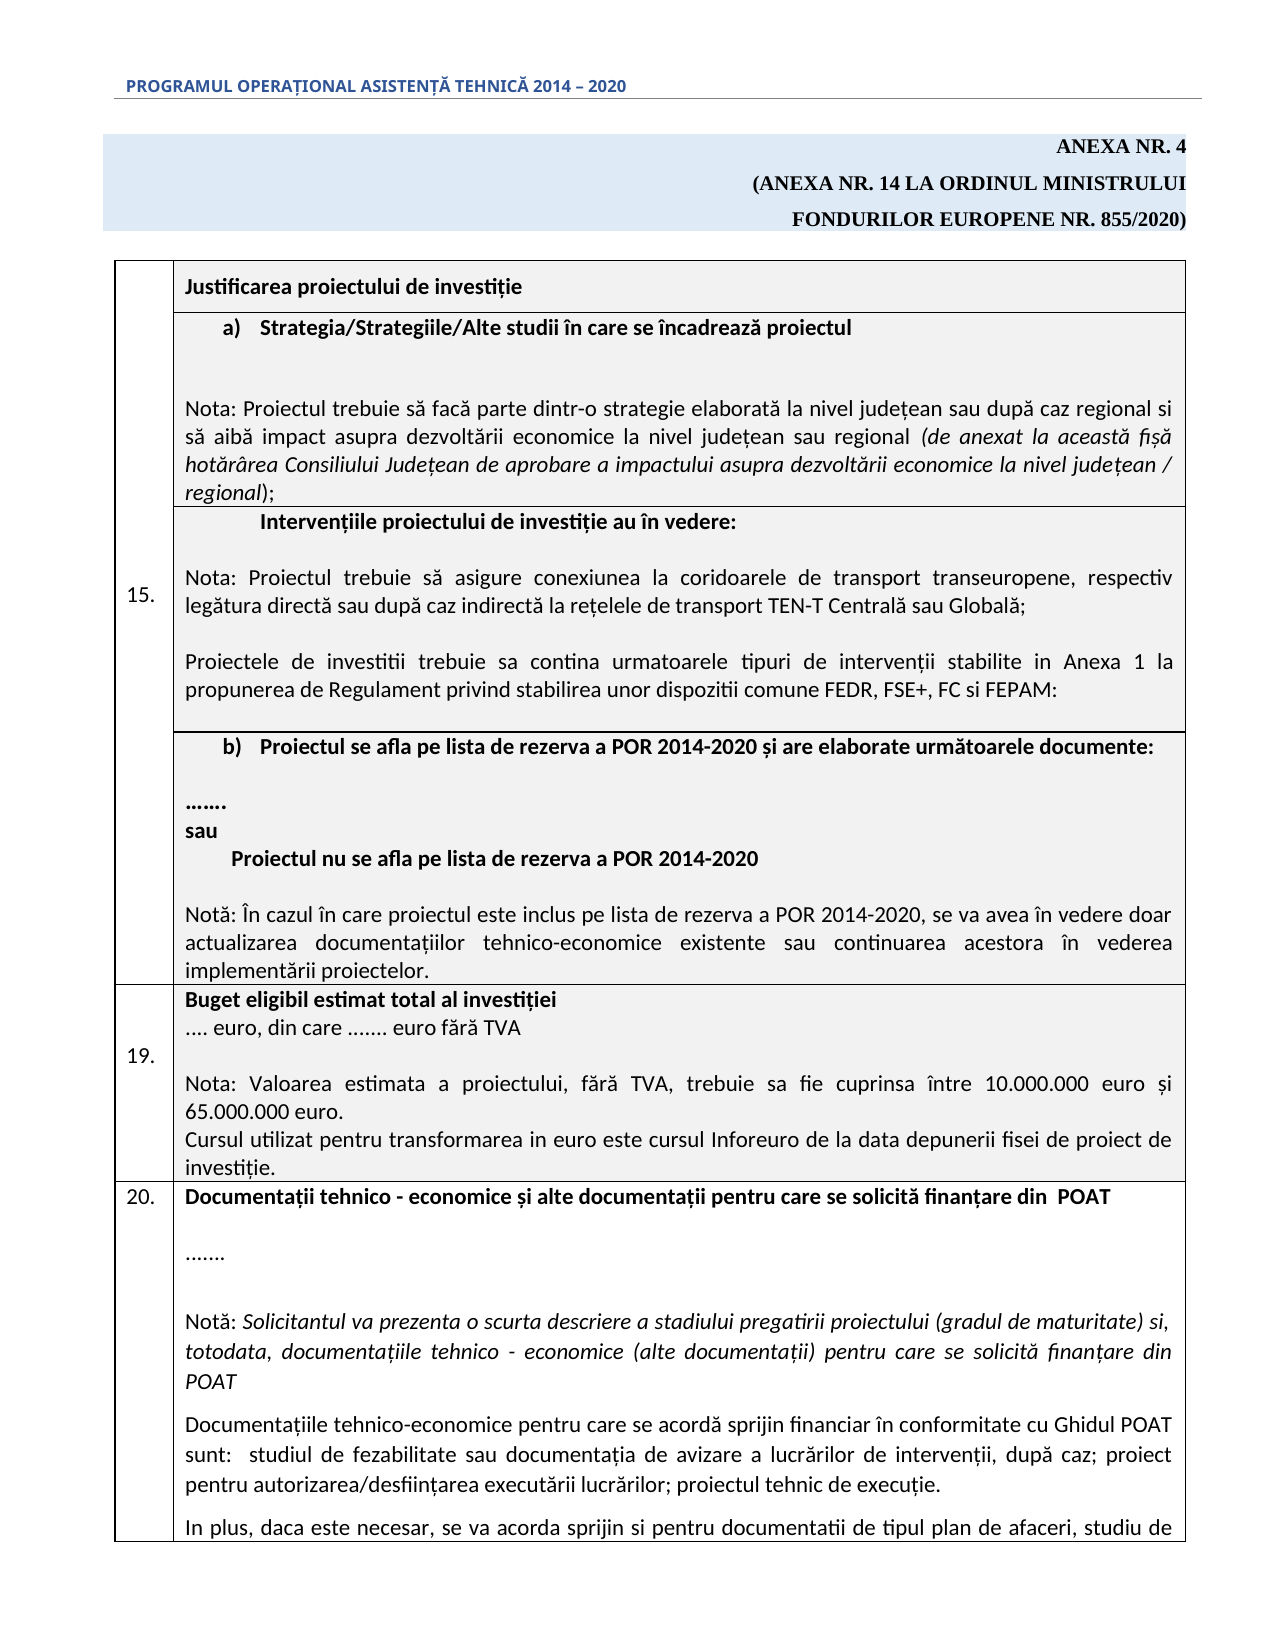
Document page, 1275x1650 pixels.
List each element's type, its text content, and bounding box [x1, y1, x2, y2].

table_cell [116, 1182, 173, 1541]
table_cell Proiectul se afla pe lista de rezerva a POR 2014-2020 și are elaborate următoarele documente: ……. sau Proiectul nu se afla pe lista de rezerva a POR 2014-2020 Notă: În cazul în care proiectul este inclus pe lista de rezerva a POR 2014-2020, se va avea în vedere doar actualizarea documentațiilor tehnico-economice existente sau continuarea acestora în vederea implementării proiectelor. [174, 733, 1185, 984]
table_cell Intervențiile proiectului de investiție au în vedere: Nota: Proiectul trebuie să asigure conexiunea la coridoarele de transport transeuropene, respectiv legătura directă sau după caz indirectă la rețelele de transport TEN-T Centrală sau Globală; Proiectele de investitii trebuie sa contina urmatoarele tipuri de intervenții stabilite in Anexa 1 la propunerea de Regulament privind stabilirea unor dispozitii comune FEDR, FSE+, FC si FEPAM: [174, 507, 1185, 731]
table_cell Strategia/Strategiile/Alte studii în care se încadrează proiectul Nota: Proiectul trebuie să facă parte dintr-o strategie elaborată la nivel județean sau după caz regional si să aibă impact asupra dezvoltării economice la nivel județean sau regional (de anexat la această fișă hotărârea Consiliului Județean de aprobare a impactului asupra dezvoltării economice la nivel județean / regional); [174, 313, 1185, 506]
table_cell Justificarea proiectului de investiție [174, 261, 1185, 312]
table_cell [116, 985, 173, 1181]
table_cell Buget eligibil estimat total al investiției .... euro, din care ....... euro fără TVA Nota: Valoarea estimata a proiectului, fără TVA, trebuie sa fie cuprinsa între 10.000.000 euro și 65.000.000 euro. Cursul utilizat pentru transformarea in euro este cursul Inforeuro de la data depunerii fisei de proiect de investiție. [174, 985, 1185, 1181]
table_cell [174, 1182, 1185, 1541]
table_cell [116, 261, 173, 984]
